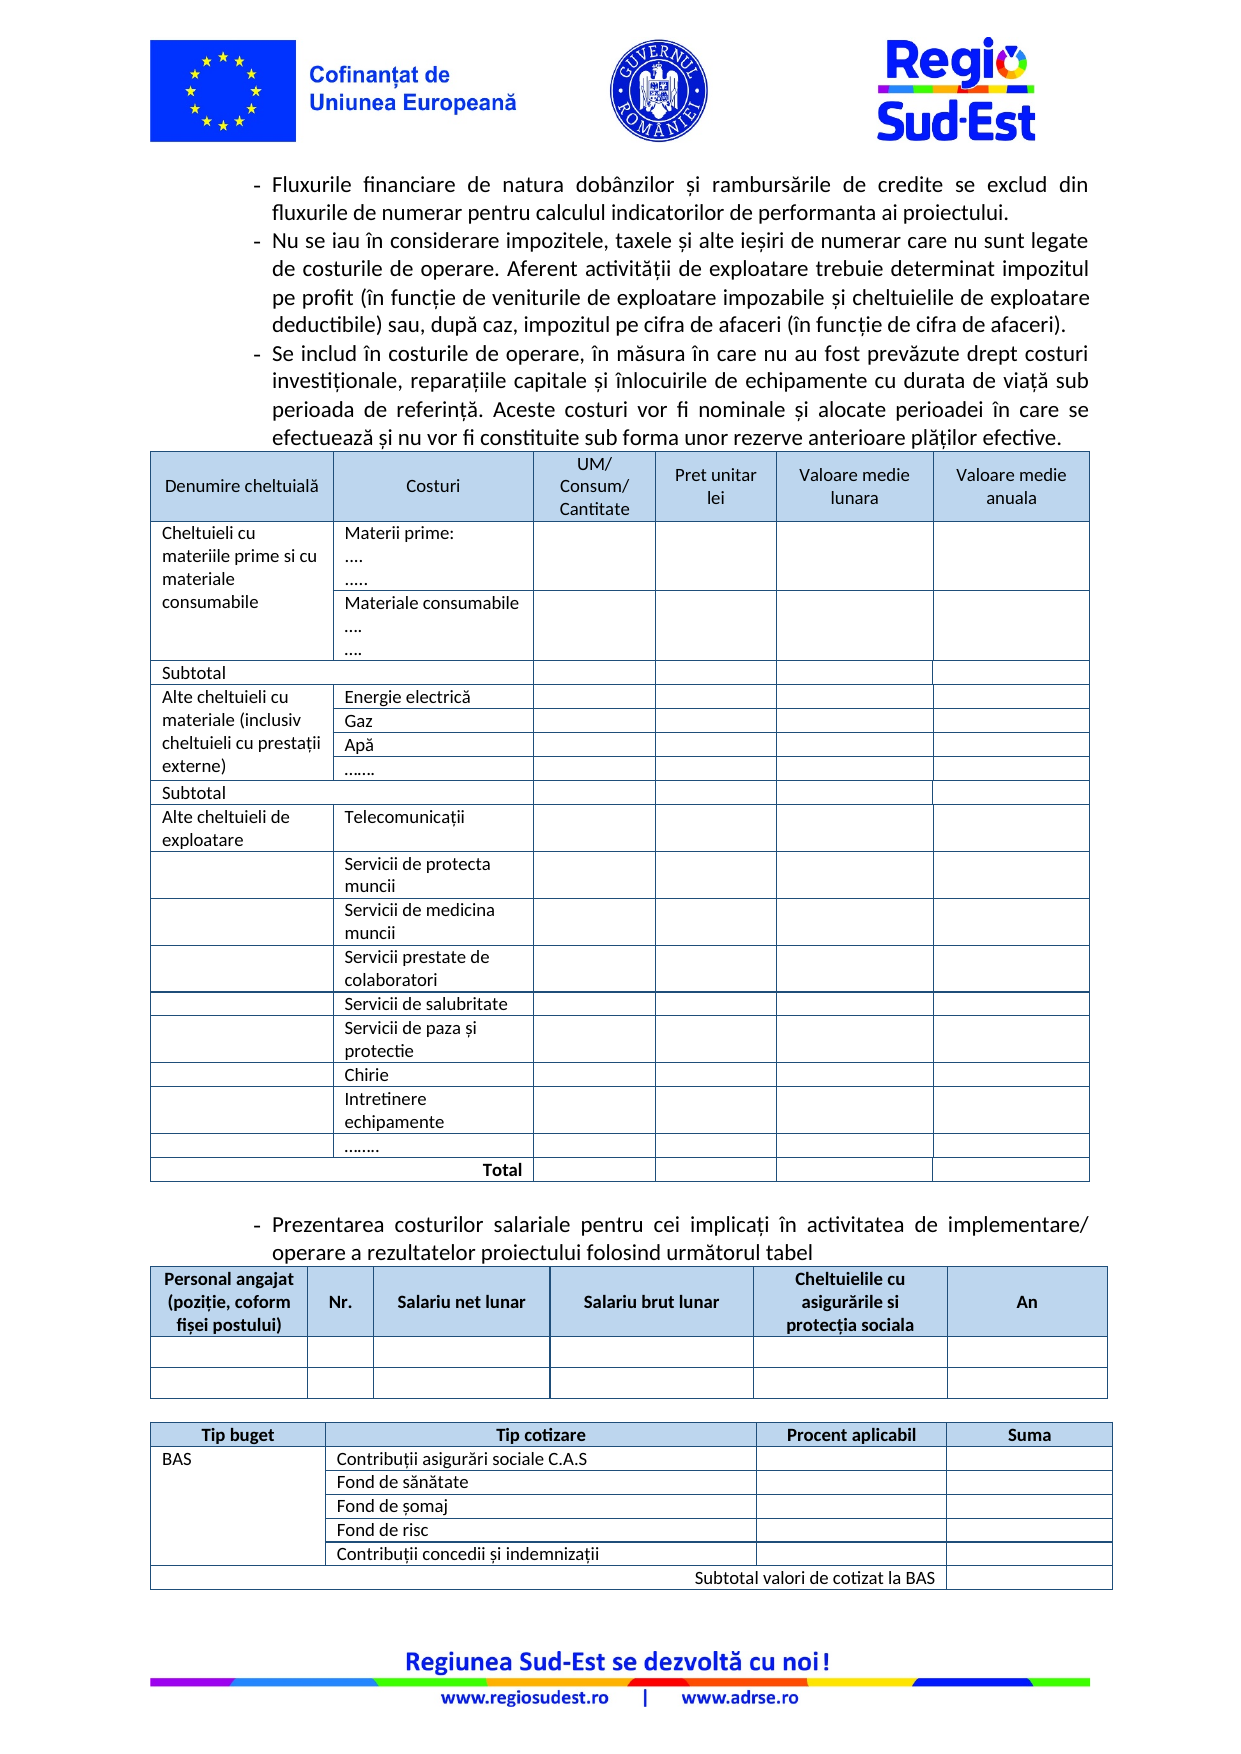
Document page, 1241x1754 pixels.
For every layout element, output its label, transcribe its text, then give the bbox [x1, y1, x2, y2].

table_cell [934, 899, 1089, 944]
table_cell [933, 781, 1089, 804]
table_cell Subtotal valori de cotizat la BAS [151, 1566, 946, 1589]
table_cell [656, 1063, 776, 1086]
table_cell [777, 993, 933, 1015]
table_cell [374, 1368, 549, 1398]
table_cell [934, 591, 1089, 660]
table_header Salariu brut lunar [551, 1267, 753, 1336]
table_cell [656, 1016, 776, 1062]
table_cell [656, 1087, 776, 1133]
table_header Tip buget [151, 1423, 325, 1446]
table_cell Subtotal [151, 781, 533, 804]
table_cell Servicii de medicina muncii [334, 899, 533, 944]
table_cell …….. [334, 1134, 533, 1157]
table_cell Fond de risc [326, 1519, 756, 1541]
table_cell [777, 805, 933, 851]
list Se includ în costurile de operare, în măsura în care nu au fost prevăzute drept costuri investiționale, reparațiile capitale și înlocuirile de echipamente cu durata de viață sub perioada de referință. Aceste costuri vor fi nominale și alocate perioadei în care se efectuează și nu vor fi constituite sub forma unor rezerve anterioare plăților efective. [253, 339, 1090, 451]
table_cell Materiale consumabile …. …. [334, 591, 533, 660]
table_cell [151, 993, 333, 1015]
table_cell [777, 899, 933, 944]
table_cell [777, 522, 933, 590]
table_cell [534, 733, 655, 756]
table_cell [151, 852, 333, 898]
table_cell [656, 946, 776, 991]
table_cell [947, 1471, 1112, 1493]
table_cell [551, 1368, 753, 1398]
table_cell Servicii de salubritate [334, 993, 533, 1015]
table_cell [534, 1087, 655, 1133]
table_header Valoare medie anuala [934, 452, 1089, 521]
table_cell [534, 1063, 655, 1086]
table_cell [934, 757, 1089, 780]
table_cell [656, 852, 776, 898]
table_header Personal angajat (poziție, coform fișei postului) [151, 1267, 307, 1336]
list Nu se iau în considerare impozitele, taxele și alte ieșiri de numerar care nu sunt legate de costurile de operare. Aferent activităţii de exploatare trebuie determinat impozitul pe profit (în funcţie de veniturile de exploatare impozabile şi cheltuielile de exploatare deductibile) sau, după caz, impozitul pe cifra de afaceri (în funcţie de cifra de afaceri). [253, 227, 1090, 339]
table_cell [534, 591, 655, 660]
table_cell Subtotal [151, 661, 533, 684]
table_cell [151, 1016, 333, 1062]
table_cell [777, 685, 933, 708]
table_cell [656, 1134, 776, 1157]
table_header UM/ Consum/ Cantitate [534, 452, 655, 521]
table_cell [947, 1495, 1112, 1517]
table_cell [151, 899, 333, 944]
table_cell [656, 733, 776, 756]
table_cell [934, 946, 1089, 991]
table_cell [656, 805, 776, 851]
table_cell ……. [334, 757, 533, 780]
table_cell [934, 1063, 1089, 1086]
table_header Denumire cheltuială [151, 452, 333, 521]
table_cell [947, 1519, 1112, 1541]
table_cell [656, 591, 776, 660]
table_cell [757, 1519, 946, 1541]
table_cell [754, 1337, 947, 1367]
table_cell [757, 1543, 946, 1565]
table_header Nr. [308, 1267, 373, 1336]
table_header Procent aplicabil [757, 1423, 946, 1446]
table_cell [151, 1368, 307, 1398]
table_cell [534, 522, 655, 590]
table_cell [308, 1337, 373, 1367]
table_cell [374, 1337, 549, 1367]
table_cell Chirie [334, 1063, 533, 1086]
table_cell [534, 757, 655, 780]
table_cell [551, 1337, 753, 1367]
table_cell [934, 709, 1089, 732]
table_header Cheltuielile cu asigurările si protecția sociala [754, 1267, 947, 1336]
table_cell Servicii de protecta muncii [334, 852, 533, 898]
table_cell [947, 1447, 1112, 1469]
table_cell Alte cheltuieli de exploatare [151, 805, 333, 851]
table_cell [151, 1063, 333, 1086]
table_cell [777, 709, 933, 732]
table_cell Energie electrică [334, 685, 533, 708]
table_cell [777, 1087, 933, 1133]
table_cell [777, 1016, 933, 1062]
table_cell [754, 1368, 947, 1398]
table_header Costuri [334, 452, 533, 521]
table_cell Cheltuieli cu materiile prime si cu materiale consumabile [151, 522, 333, 660]
table_cell Intretinere echipamente [334, 1087, 533, 1133]
table_cell [534, 1134, 655, 1157]
table_cell [934, 993, 1089, 1015]
table_cell Fond de sănătate [326, 1471, 756, 1493]
table_cell [934, 852, 1089, 898]
table_cell [656, 709, 776, 732]
table_cell [777, 1063, 933, 1086]
table_cell Gaz [334, 709, 533, 732]
table_cell [757, 1447, 946, 1469]
table_header Tip cotizare [326, 1423, 756, 1446]
table_cell [656, 757, 776, 780]
picture [150, 37, 1035, 143]
table_header Suma [947, 1423, 1112, 1446]
table_cell [534, 685, 655, 708]
table_cell [934, 1016, 1089, 1062]
table_cell [534, 946, 655, 991]
table_cell [934, 805, 1089, 851]
table_cell [534, 852, 655, 898]
table_cell [934, 733, 1089, 756]
table_cell [948, 1337, 1107, 1367]
table_cell [656, 661, 776, 684]
table_cell [151, 946, 333, 991]
table_cell [933, 661, 1089, 684]
table_cell Servicii prestate de colaboratori [334, 946, 533, 991]
table_cell [947, 1543, 1112, 1565]
table_cell [656, 781, 776, 804]
table_cell Fond de șomaj [326, 1495, 756, 1517]
table_cell [534, 1158, 655, 1181]
table_cell [777, 661, 932, 684]
table_cell Telecomunicații [334, 805, 533, 851]
table_cell [777, 1158, 932, 1181]
table_cell [777, 591, 933, 660]
table_cell [777, 852, 933, 898]
table_cell [934, 685, 1089, 708]
table_cell Servicii de paza și protectie [334, 1016, 533, 1062]
table_cell [656, 899, 776, 944]
table_cell [947, 1566, 1112, 1589]
table_cell [948, 1368, 1107, 1398]
table_cell [757, 1495, 946, 1517]
table_cell [934, 1134, 1089, 1157]
table_cell [934, 1087, 1089, 1133]
table_header Salariu net lunar [374, 1267, 549, 1336]
table_cell Apă [334, 733, 533, 756]
table_cell [534, 899, 655, 944]
table_header Pret unitar lei [656, 452, 776, 521]
table_cell [534, 993, 655, 1015]
table_cell [656, 685, 776, 708]
table_cell [777, 757, 933, 780]
table_header An [948, 1267, 1107, 1336]
table_cell [777, 1134, 933, 1157]
table_header Valoare medie lunara [777, 452, 933, 521]
table_cell [777, 946, 933, 991]
table_cell [757, 1471, 946, 1493]
picture [150, 1651, 1091, 1707]
table_cell [933, 1158, 1089, 1181]
table_cell Contribuții asigurări sociale C.A.S [326, 1447, 756, 1469]
table_cell Materii prime: .... ..... [334, 522, 533, 590]
table_cell [534, 1016, 655, 1062]
table_cell Alte cheltuieli cu materiale (inclusiv cheltuieli cu prestații externe) [151, 685, 333, 780]
table_cell [777, 733, 933, 756]
table_cell [534, 805, 655, 851]
list Prezentarea costurilor salariale pentru cei implicați în activitatea de implementare/ operare a rezultatelor proiectului folosind următorul tabel [253, 1210, 1090, 1266]
table_cell Contribuții concedii și indemnizații [326, 1543, 756, 1565]
table_cell [934, 522, 1089, 590]
list Fluxurile financiare de natura dobânzilor și rambursările de credite se exclud din fluxurile de numerar pentru calculul indicatorilor de performanta ai proiectului. [253, 171, 1090, 227]
table_cell [151, 1134, 333, 1157]
table_cell [151, 1337, 307, 1367]
table_cell [534, 709, 655, 732]
table_cell [656, 1158, 776, 1181]
table_cell BAS [151, 1447, 325, 1565]
table_cell [777, 781, 932, 804]
table_cell [151, 1087, 333, 1133]
table_cell [308, 1368, 373, 1398]
table_cell [656, 522, 776, 590]
table_cell [534, 661, 655, 684]
table_cell Total [151, 1158, 533, 1181]
table_cell [656, 993, 776, 1015]
table_cell [534, 781, 655, 804]
